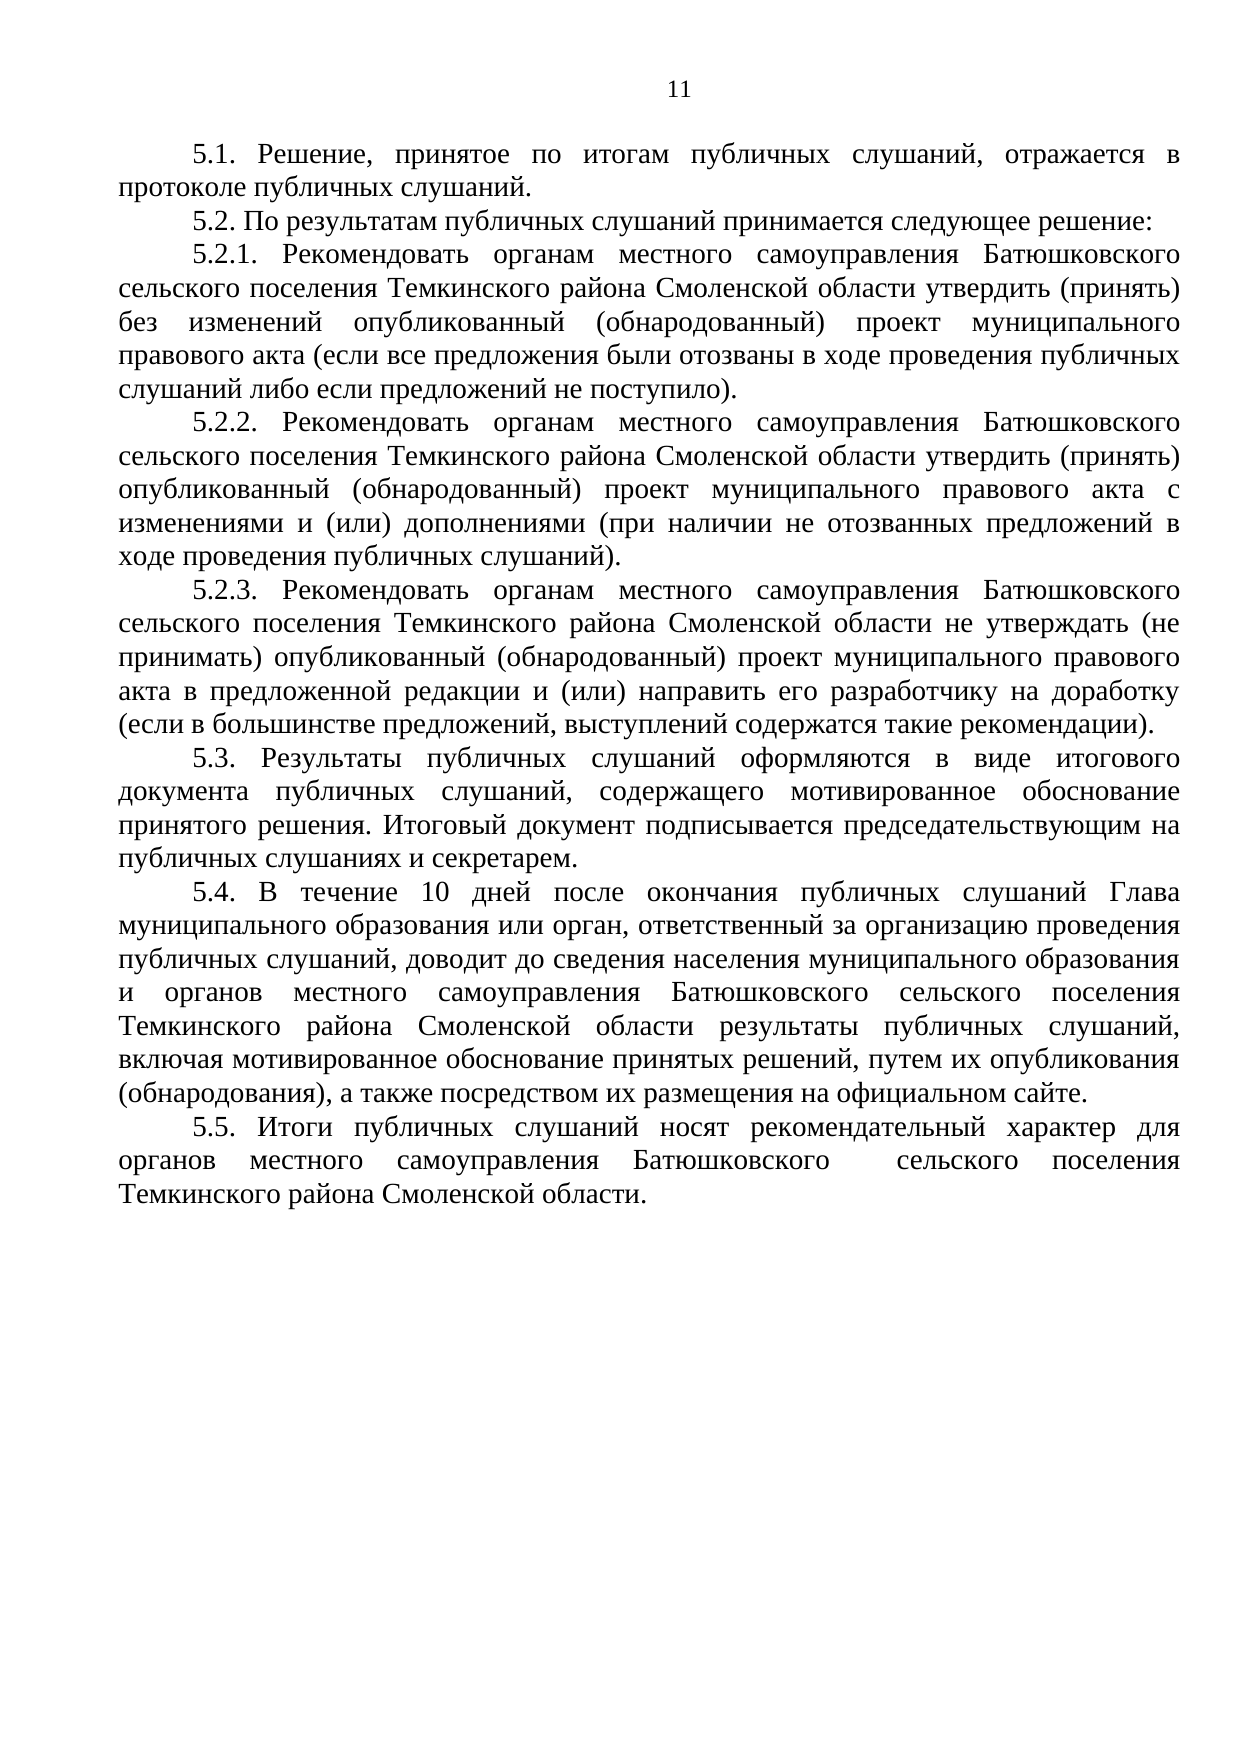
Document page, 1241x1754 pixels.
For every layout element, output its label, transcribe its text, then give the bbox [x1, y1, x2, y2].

text 5.2.3. Рекомендовать органам местного самоуправления Батюшковского сельского поселения Темкинского района Смоленской области не утверждать (не принимать) опубликованный (обнародованный) проект муниципального правового акта в предложенной редакции и (или) направить его разработчику на доработку (если в большинстве предложений, выступлений содержатся такие рекомендации). [118, 572, 1181, 740]
text 5.2. По результатам публичных слушаний принимается следующее решение: [118, 203, 1181, 237]
text 5.3. Результаты публичных слушаний оформляются в виде итогового документа публичных слушаний, содержащего мотивированное обоснование принятого решения. Итоговый документ подписывается председательствующим на публичных слушаниях и секретарем. [118, 740, 1181, 874]
text 5.5. Итоги публичных слушаний носят рекомендательный характер для органов местного самоуправления Батюшковского сельского поселения Темкинского района Смоленской области. [118, 1109, 1181, 1209]
text 5.2.2. Рекомендовать органам местного самоуправления Батюшковского сельского поселения Темкинского района Смоленской области утвердить (принять) опубликованный (обнародованный) проект муниципального правового акта с изменениями и (или) дополнениями (при наличии не отозванных предложений в ходе проведения публичных слушаний). [118, 404, 1181, 572]
text 5.4. В течение 10 дней после окончания публичных слушаний Глава муниципального образования или орган, ответственный за организацию проведения публичных слушаний, доводит до сведения населения муниципального образования и органов местного самоуправления Батюшковского сельского поселения Темкинского района Смоленской области результаты публичных слушаний, включая мотивированное обоснование принятых решений, путем их опубликования (обнародования), а также посредством их размещения на официальном сайте. [118, 874, 1181, 1109]
text 5.1. Решение, принятое по итогам публичных слушаний, отражается в протоколе публичных слушаний. [118, 136, 1181, 203]
text 5.2.1. Рекомендовать органам местного самоуправления Батюшковского сельского поселения Темкинского района Смоленской области утвердить (принять) без изменений опубликованный (обнародованный) проект муниципального правового акта (если все предложения были отозваны в ходе проведения публичных слушаний либо если предложений не поступило). [118, 237, 1181, 404]
